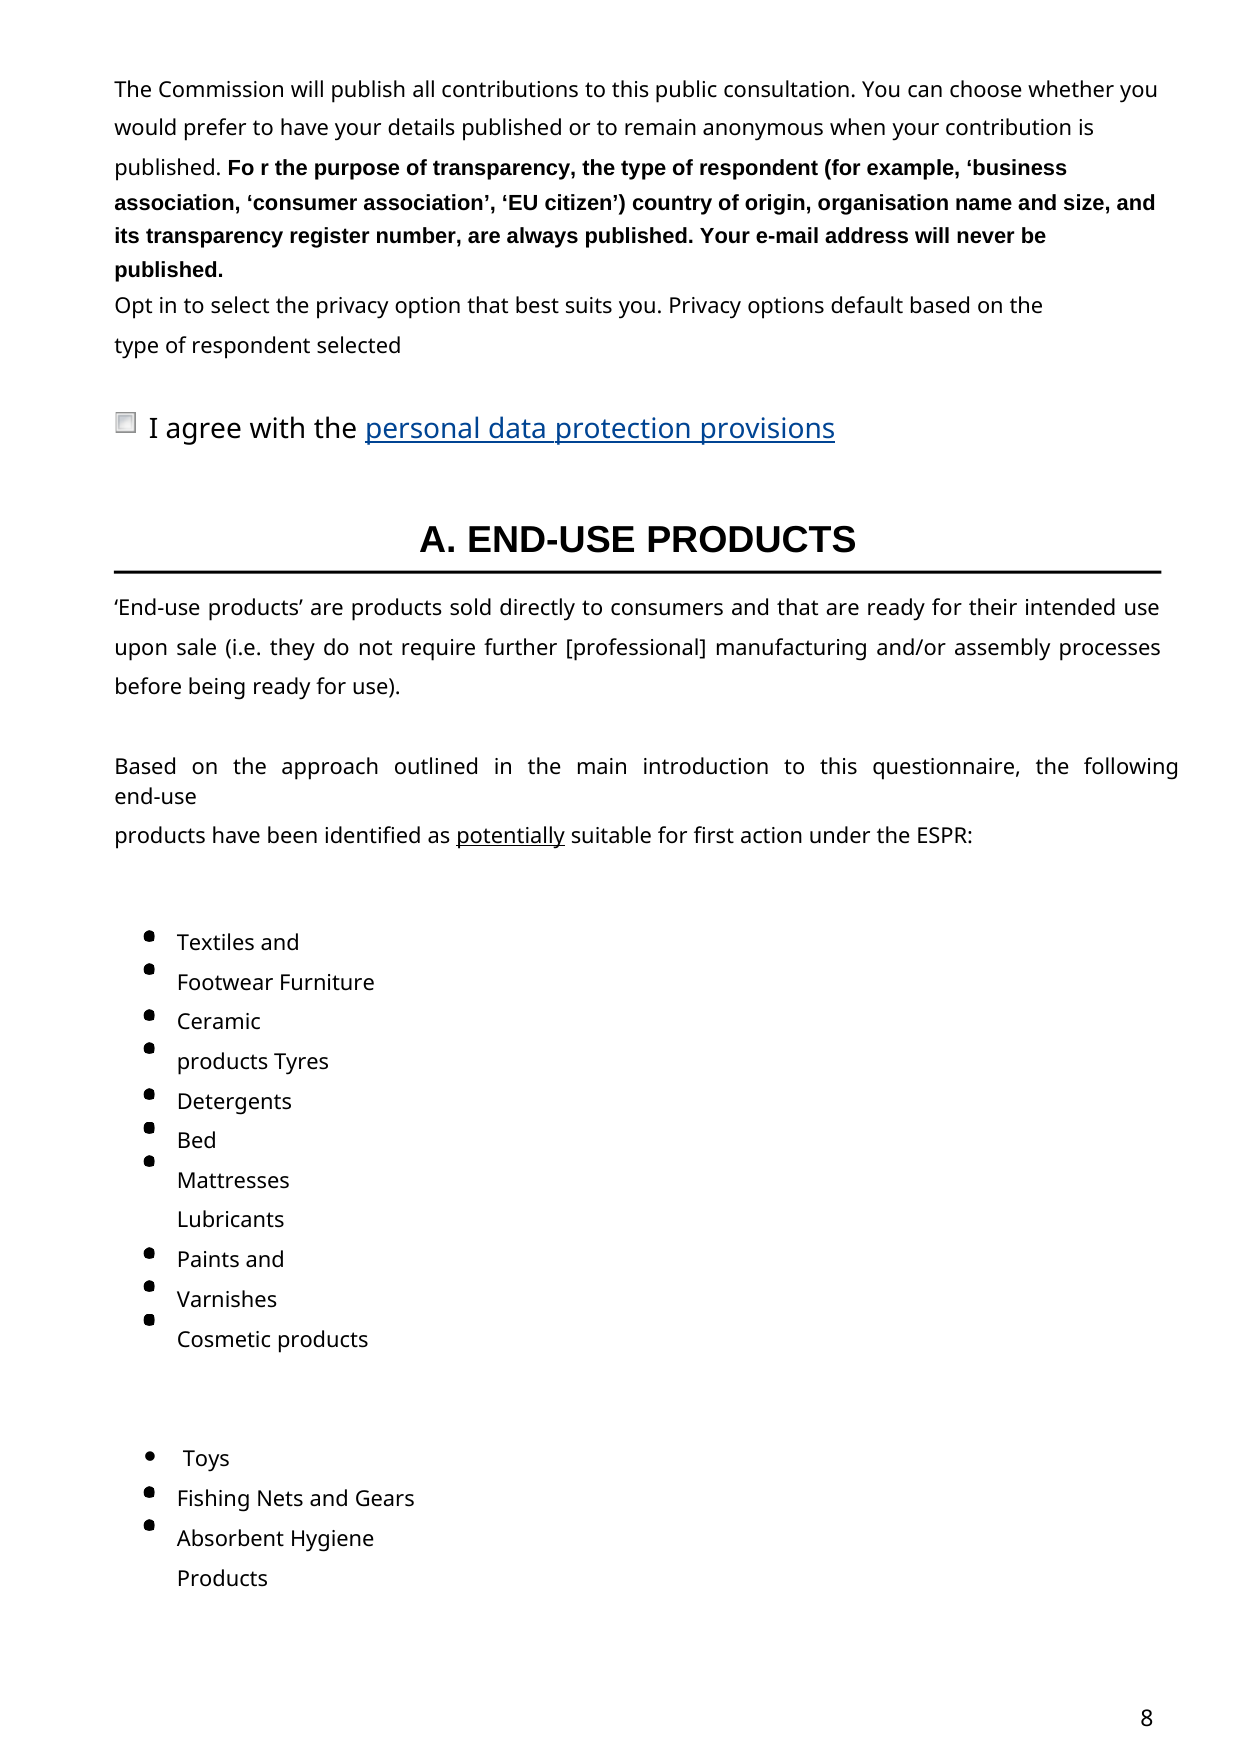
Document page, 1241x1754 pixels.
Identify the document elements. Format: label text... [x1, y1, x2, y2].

text Opt in to select the privacy option that best suits you. Privacy options default based on the type of respondent selected [114, 290, 1057, 359]
text products have been identified as potentially suitable for first action under the ESPR: [114, 820, 1180, 849]
text would prefer to have your details published or to remain anonymous when your contribution is published. Fo r the purpose of transparency, the type of respondent (for example, ‘business association, ‘consumer association’, ‘EU citizen’) country of origin, organisation name and size, and its transparency register number, are always published. Your e-mail address will never be published. [114, 112, 1159, 282]
list Toys [145, 1443, 385, 1473]
text ‘End-use products’ are products sold directly to consumers and that are ready for their intended use upon sale (i.e. they do not require further [professional] manufacturing and/or assembly processes before being ready for use). [114, 592, 1162, 701]
text Detergents Bed Mattresses Lubricants [177, 1086, 329, 1234]
text Paints and Varnishes [177, 1244, 385, 1314]
picture [143, 1122, 155, 1134]
text Ceramic products Tyres [177, 1006, 349, 1076]
text Textiles and Footwear Furniture [177, 927, 393, 996]
picture [143, 1009, 155, 1021]
picture [143, 1486, 155, 1498]
picture [143, 963, 155, 975]
picture [143, 1042, 155, 1054]
text Fishing Nets and Gears Absorbent Hygiene Products [177, 1483, 471, 1592]
text Cosmetic products [177, 1324, 385, 1353]
text I agree with the personal data protection provisions [148, 408, 1180, 446]
picture [115, 412, 136, 433]
picture [143, 1519, 155, 1531]
picture [143, 1088, 155, 1100]
text Based on the approach outlined in the main introduction to this questionnaire, the following end-use [114, 751, 1180, 810]
picture [143, 1314, 155, 1326]
subtitle END-USE PRODUCTS [419, 518, 1180, 561]
picture [143, 930, 155, 942]
text The Commission will publish all contributions to this public consultation. You can choose whether you [114, 74, 1180, 104]
picture [143, 1280, 155, 1292]
picture [143, 1155, 155, 1167]
picture [143, 1247, 155, 1259]
